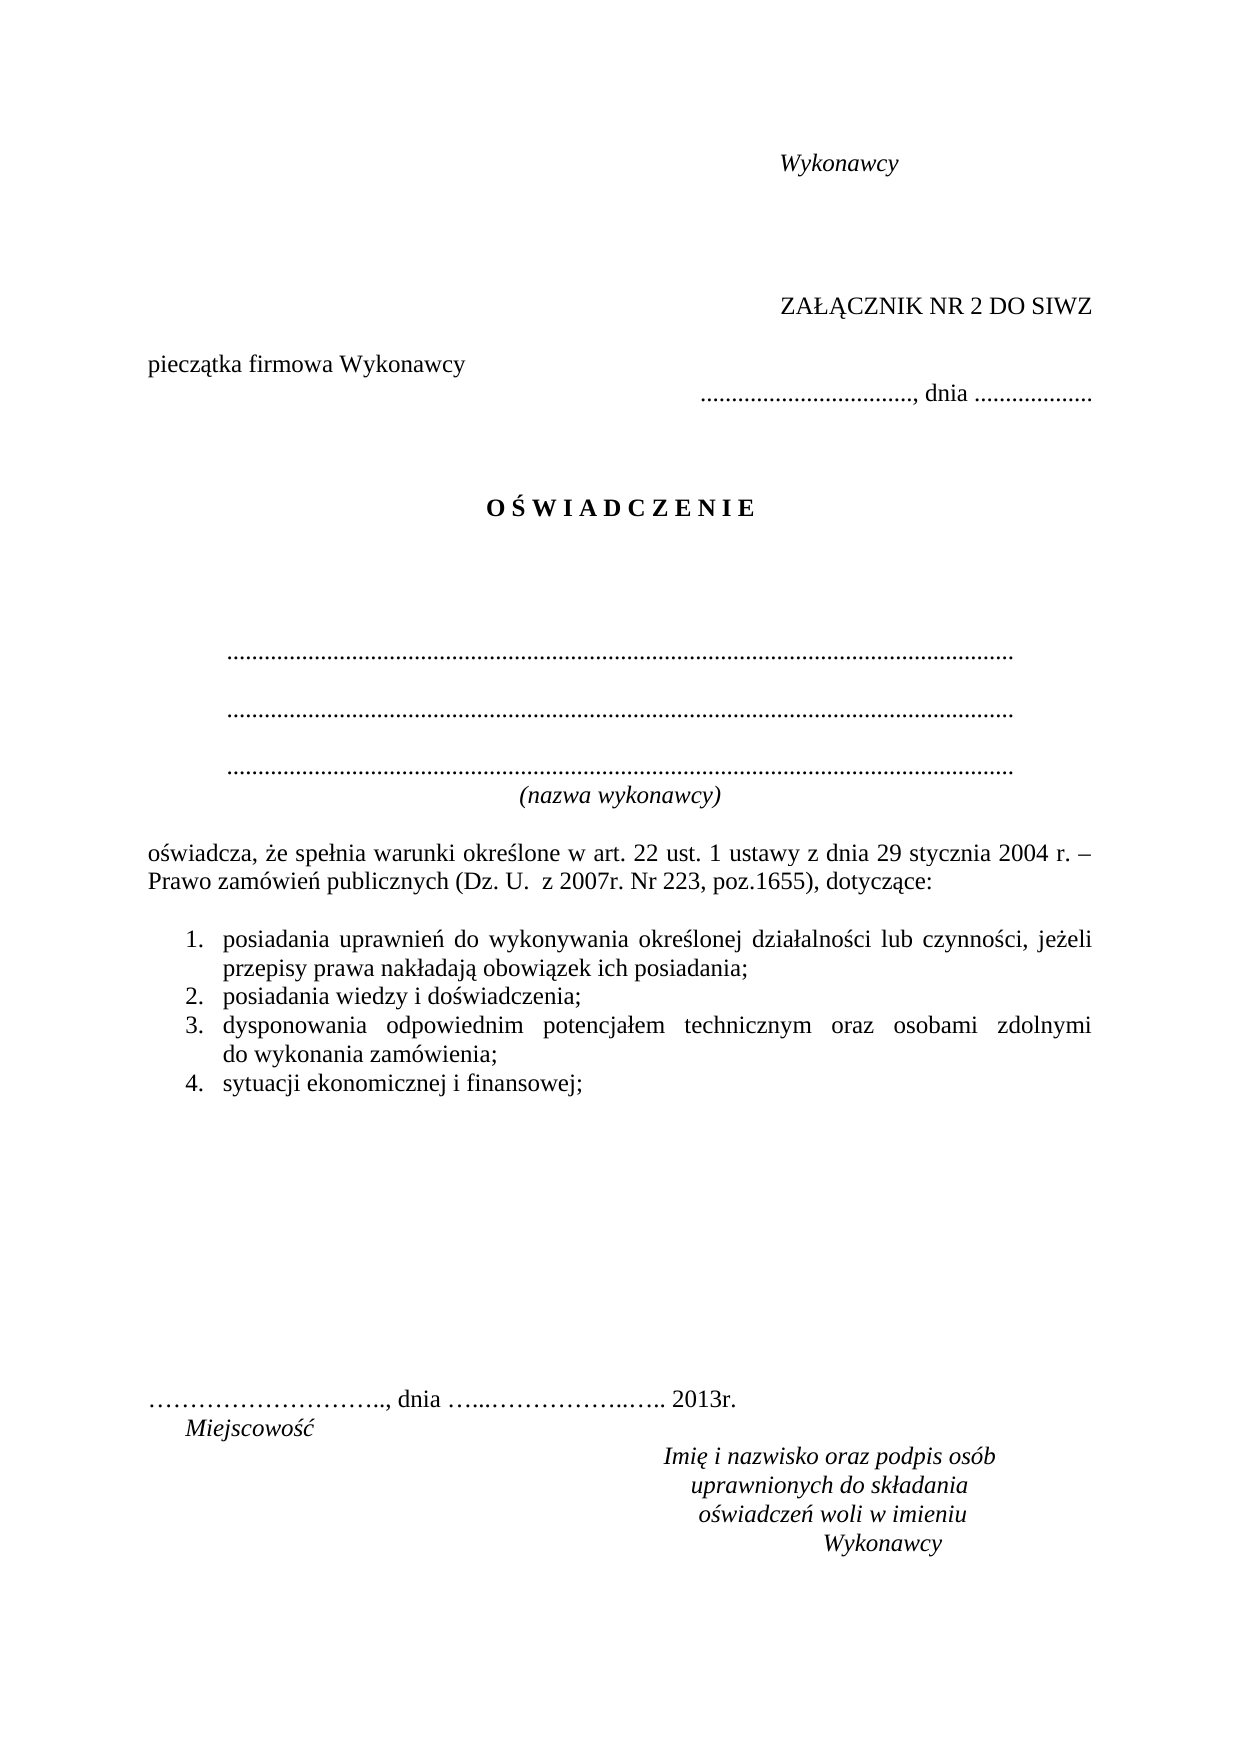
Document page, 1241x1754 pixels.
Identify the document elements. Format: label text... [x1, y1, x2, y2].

text .............................................................................................................................. [148, 694, 1093, 723]
text uprawnionych do składania [148, 1470, 1093, 1499]
text ZAŁĄCZNIK NR 2 DO SIWZ [148, 291, 1093, 320]
text .............................................................................................................................. [148, 751, 1093, 780]
text oświadczeń woli w imieniu [148, 1499, 1093, 1528]
text (nazwa wykonawcy) [148, 780, 1093, 809]
text .................................., dnia ................... [148, 378, 1093, 406]
text .............................................................................................................................. [148, 636, 1093, 665]
list sytuacji ekonomicznej i finansowej; [185, 1068, 1093, 1096]
subtitle O Ś W I A D C Z E N I E [148, 493, 1093, 521]
list posiadania uprawnień do wykonywania określonej działalności lub czynności, jeżeli przepisy prawa nakładają obowiązek ich posiadania; [185, 924, 1093, 981]
text ……………………….., dnia …...……………..….. 2013r. [148, 1384, 1093, 1413]
text Wykonawcy [148, 148, 1093, 176]
text pieczątka firmowa Wykonawcy [148, 349, 1093, 378]
list dysponowania odpowiednim potencjałem technicznym oraz osobami zdolnymi do wykonania zamówienia; [185, 1010, 1093, 1068]
text Miejscowość [148, 1413, 1093, 1441]
text oświadcza, że spełnia warunki określone w art. 22 ust. 1 ustawy z dnia 29 stycznia 2004 r. – Prawo zamówień publicznych (Dz. U. z 2007r. Nr 223, poz.1655), dotyczące: [148, 838, 1093, 895]
text Wykonawcy [148, 1528, 1093, 1556]
text Imię i nazwisko oraz podpis osób [148, 1441, 1093, 1470]
list posiadania wiedzy i doświadczenia; [185, 981, 1093, 1010]
